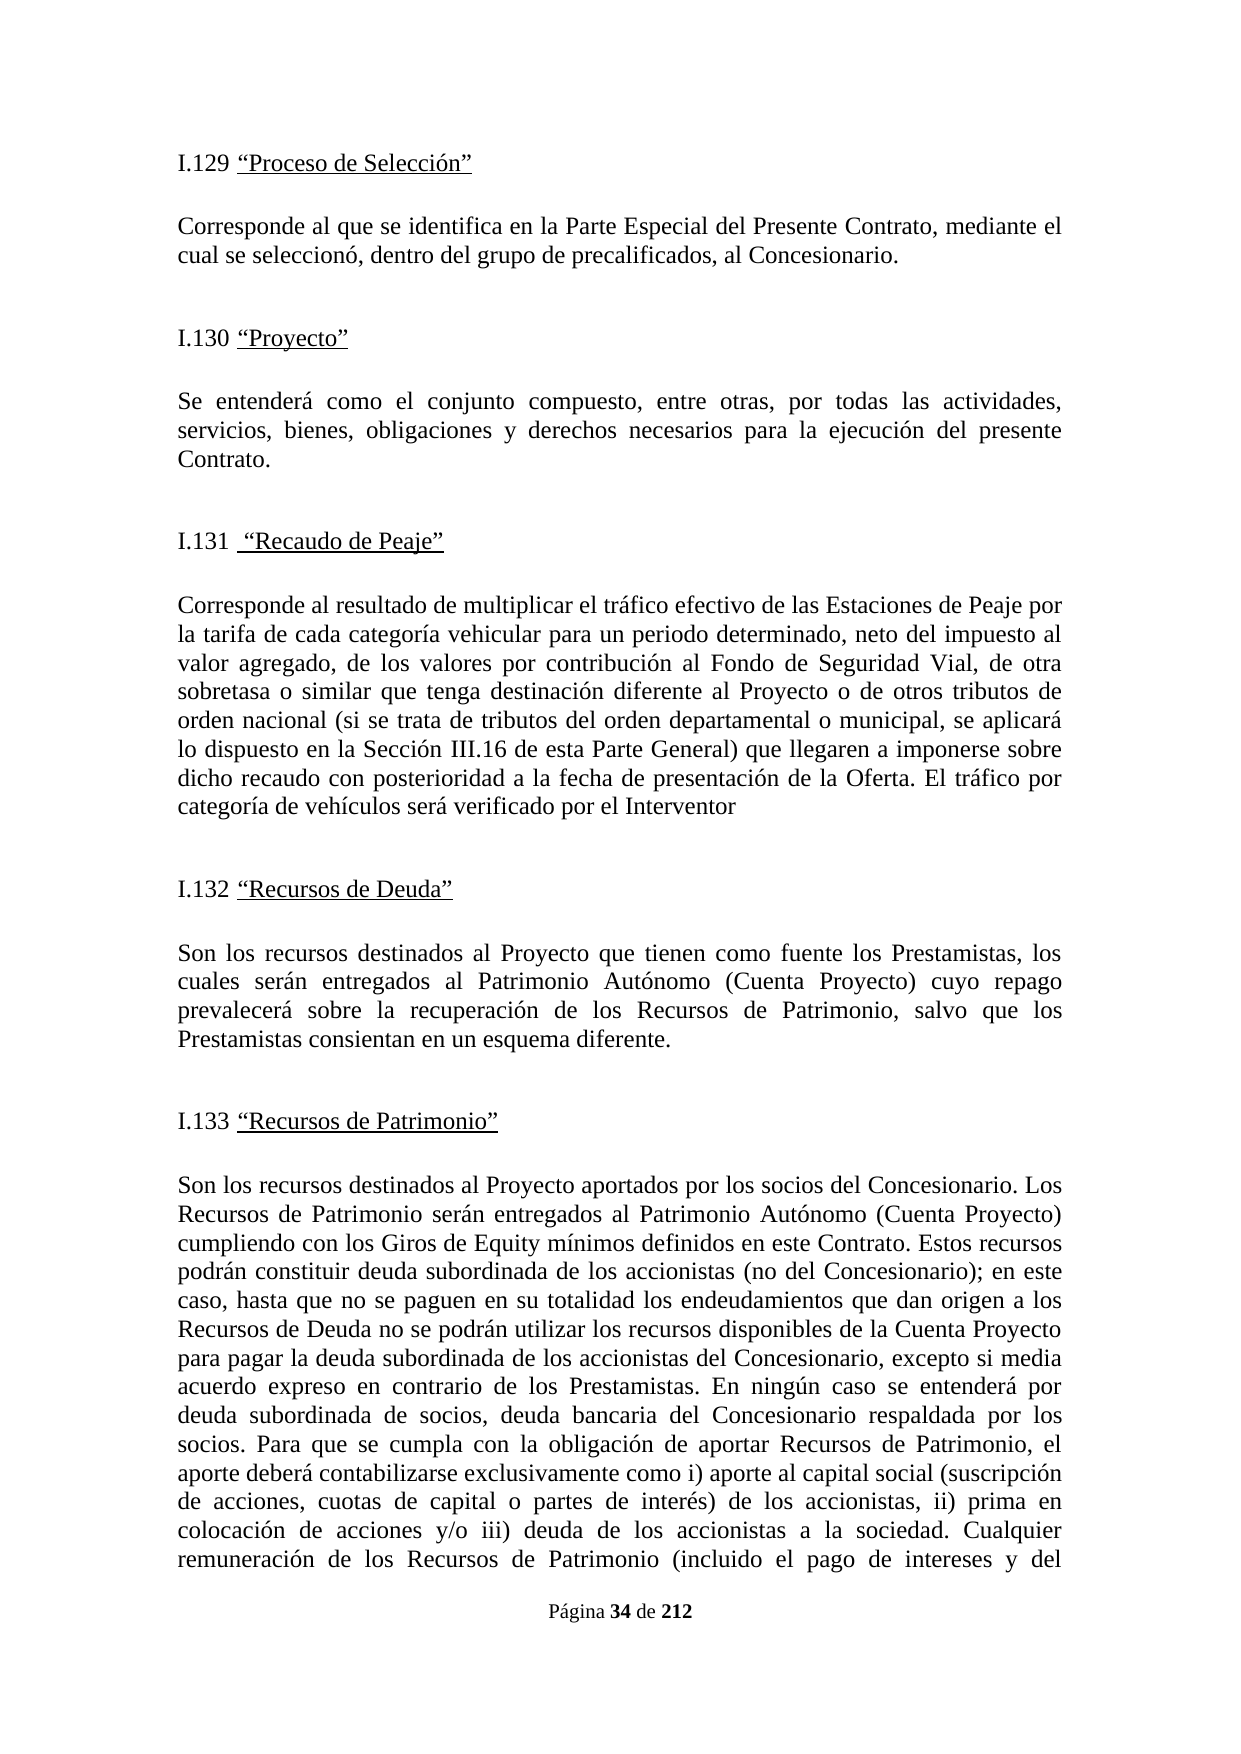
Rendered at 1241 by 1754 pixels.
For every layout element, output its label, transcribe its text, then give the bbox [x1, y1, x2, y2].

text Se entenderá como el conjunto compuesto, entre otras, por todas las actividades, servicios, bienes, obligaciones y derechos necesarios para la ejecución del presente Contrato. [177, 386, 1063, 473]
subtitle “Proceso de Selección” [177, 148, 1063, 176]
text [177, 1170, 1063, 1573]
subtitle “Recaudo de Peaje” [177, 526, 1063, 555]
subtitle “Recursos de Patrimonio” [177, 1106, 1063, 1135]
text Son los recursos destinados al Proyecto que tienen como fuente los Prestamistas, los cuales serán entregados al Patrimonio Autónomo (Cuenta Proyecto) cuyo repago prevalecerá sobre la recuperación de los Recursos de Patrimonio, salvo que los Prestamistas consientan en un esquema diferente. [177, 938, 1063, 1053]
text Corresponde al resultado de multiplicar el tráfico efectivo de las Estaciones de Peaje por la tarifa de cada categoría vehicular para un periodo determinado, neto del impuesto al valor agregado, de los valores por contribución al Fondo de Seguridad Vial, de otra sobretasa o similar que tenga destinación diferente al Proyecto o de otros tributos de orden nacional (si se trata de tributos del orden departamental o municipal, se aplicará lo dispuesto en la Sección 3.16 de esta Parte General) que llegaren a imponerse sobre dicho recaudo con posterioridad a la fecha de presentación de la Oferta. El tráfico por categoría de vehículos será verificado por el Interventor [177, 590, 1063, 820]
subtitle “Proyecto” [177, 323, 1063, 351]
subtitle “Recursos de Deuda” [177, 874, 1063, 903]
text Corresponde al que se identifica en la Parte Especial del Presente Contrato, mediante el cual se seleccionó, dentro del grupo de precalificados, al Concesionario. [177, 211, 1063, 269]
